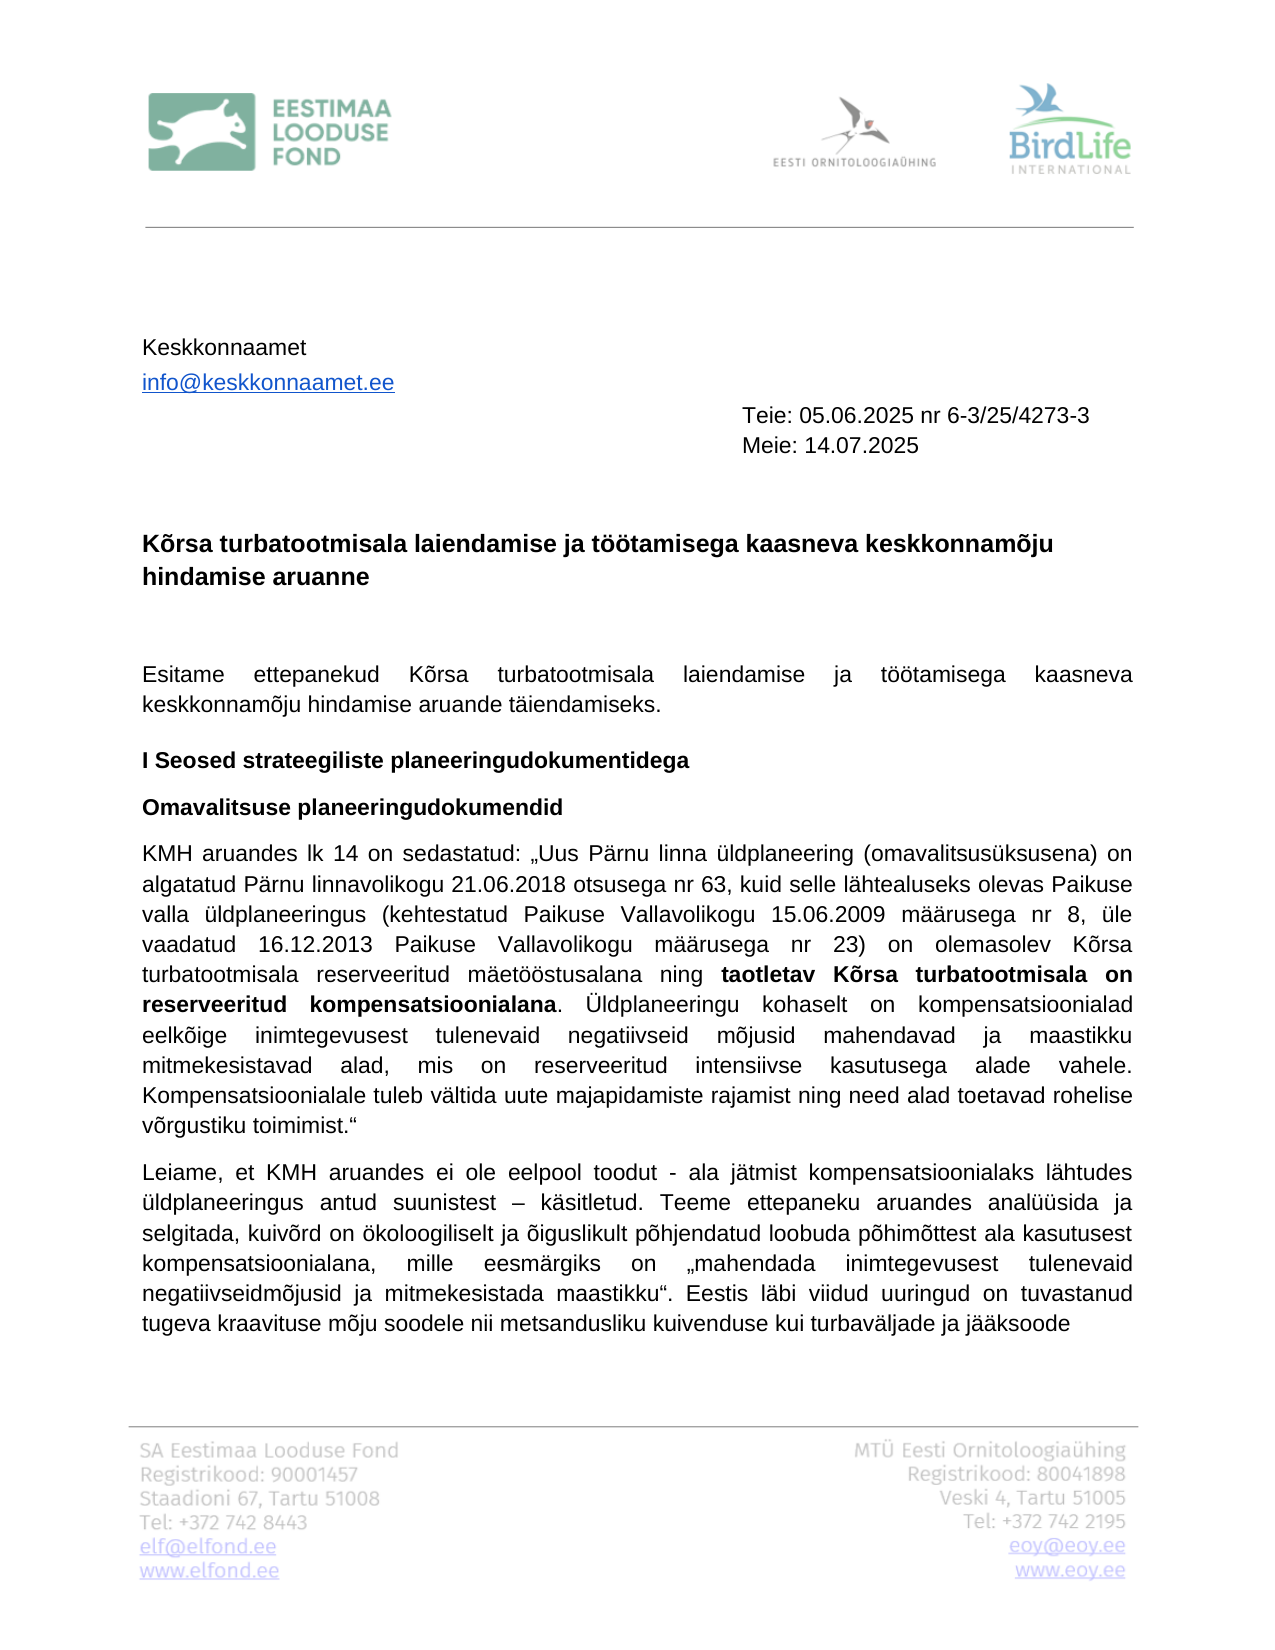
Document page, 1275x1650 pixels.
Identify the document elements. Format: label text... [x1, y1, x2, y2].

text Teie: 05.06.2025 nr 6-3/25/4273-3 [142, 402, 1133, 428]
text info@keskkonnaamet.ee [142, 367, 1133, 398]
text Keskkonnaamet [142, 332, 1133, 363]
picture [16, 10, 1259, 242]
text Kõrsa turbatootmisala laiendamise ja töötamisega kaasneva keskkonnamõju hindamise aruanne [142, 529, 1133, 591]
text Omavalitsuse planeeringudokumendid [142, 793, 1133, 820]
text Leiame, et KMH aruandes ei ole eelpool toodut - ala jätmist kompensatsioonialaks lähtudes üldplaneeringus antud suunistest – käsitletud. Teeme ettepaneku aruandes analüüsida ja selgitada, kuivõrd on ökoloogiliselt ja õiguslikult põhjendatud loobuda põhimõttest ala kasutusest kompensatsioonialana, mille eesmärgiks on „mahendada inimtegevusest tulenevaid negatiivseidmõjusid ja mitmekesistada maastikku“. Eestis läbi viidud uuringud on tuvastanud tugeva kraavituse mõju soodele nii metsandusliku kuivenduse kui turbaväljade ja jääksoode [142, 1159, 1133, 1337]
text Meie: 14.07.2025 [142, 432, 1133, 459]
text I Seosed strateegiliste planeeringudokumentidega [142, 747, 1133, 773]
text KMH aruandes lk 14 on sedastatud: „Uus Pärnu linna üldplaneering (omavalitsusüksusena) on algatatud Pärnu linnavolikogu 21.06.2018 otsusega nr 63, kuid selle lähtealuseks olevas Paikuse valla üldplaneeringus (kehtestatud Paikuse Vallavolikogu 15.06.2009 määrusega nr 8, üle vaadatud 16.12.2013 Paikuse Vallavolikogu määrusega nr 23) on olemasolev Kõrsa turbatootmisala reserveeritud mäetööstusalana ning taotletav Kõrsa turbatootmisala on reserveeritud kompensatsioonialana. Üldplaneeringu kohaselt on kompensatsioonialad eelkõige inimtegevusest tulenevaid negatiivseid mõjusid mahendavad ja maastikku mitmekesistavad alad, mis on reserveeritud intensiivse kasutusega alade vahele. Kompensatsioonialale tuleb vältida uute majapidamiste rajamist ning need alad toetavad rohelise võrgustiku toimimist.“ [142, 840, 1133, 1139]
picture [0, 1415, 1275, 1646]
text Esitame ettepanekud Kõrsa turbatootmisala laiendamise ja töötamisega kaasneva keskkonnamõju hindamise aruande täiendamiseks. [142, 661, 1133, 718]
